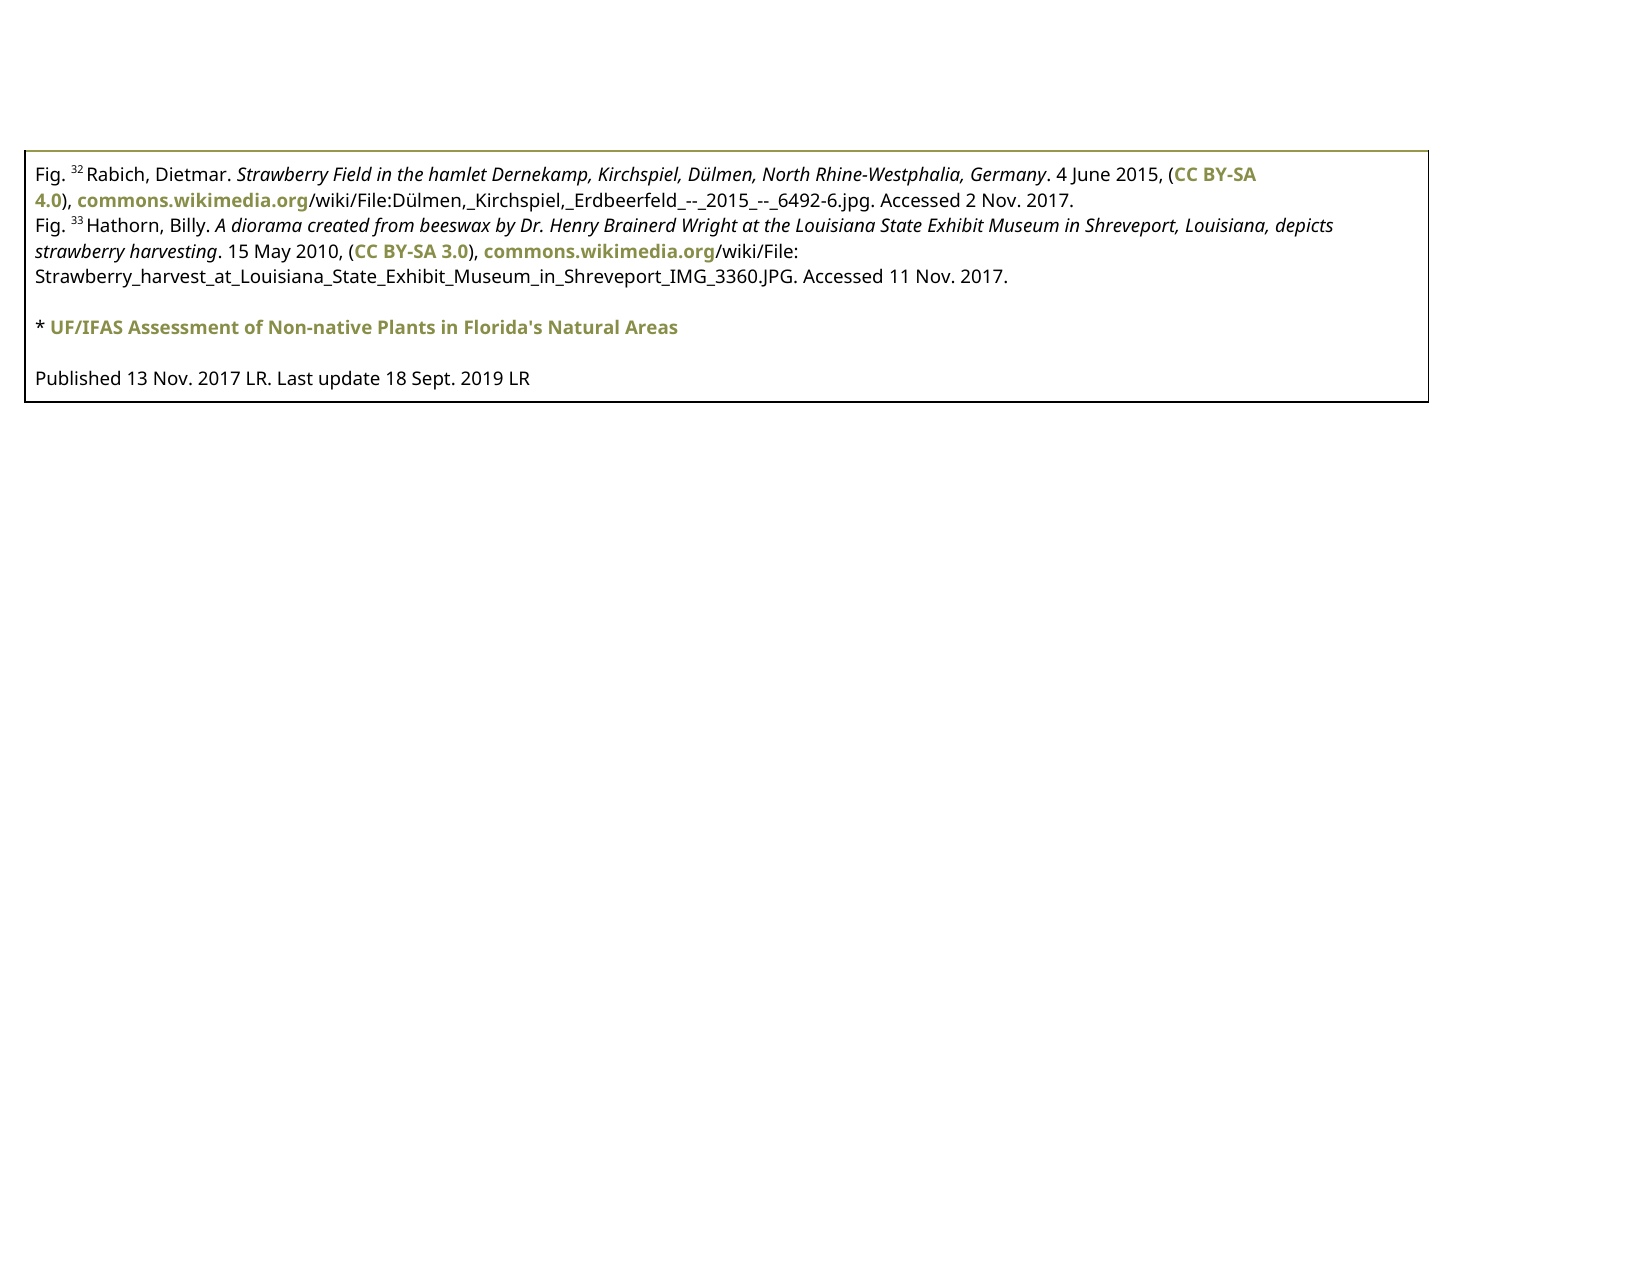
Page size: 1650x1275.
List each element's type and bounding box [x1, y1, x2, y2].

table_cell [26, 152, 1428, 401]
